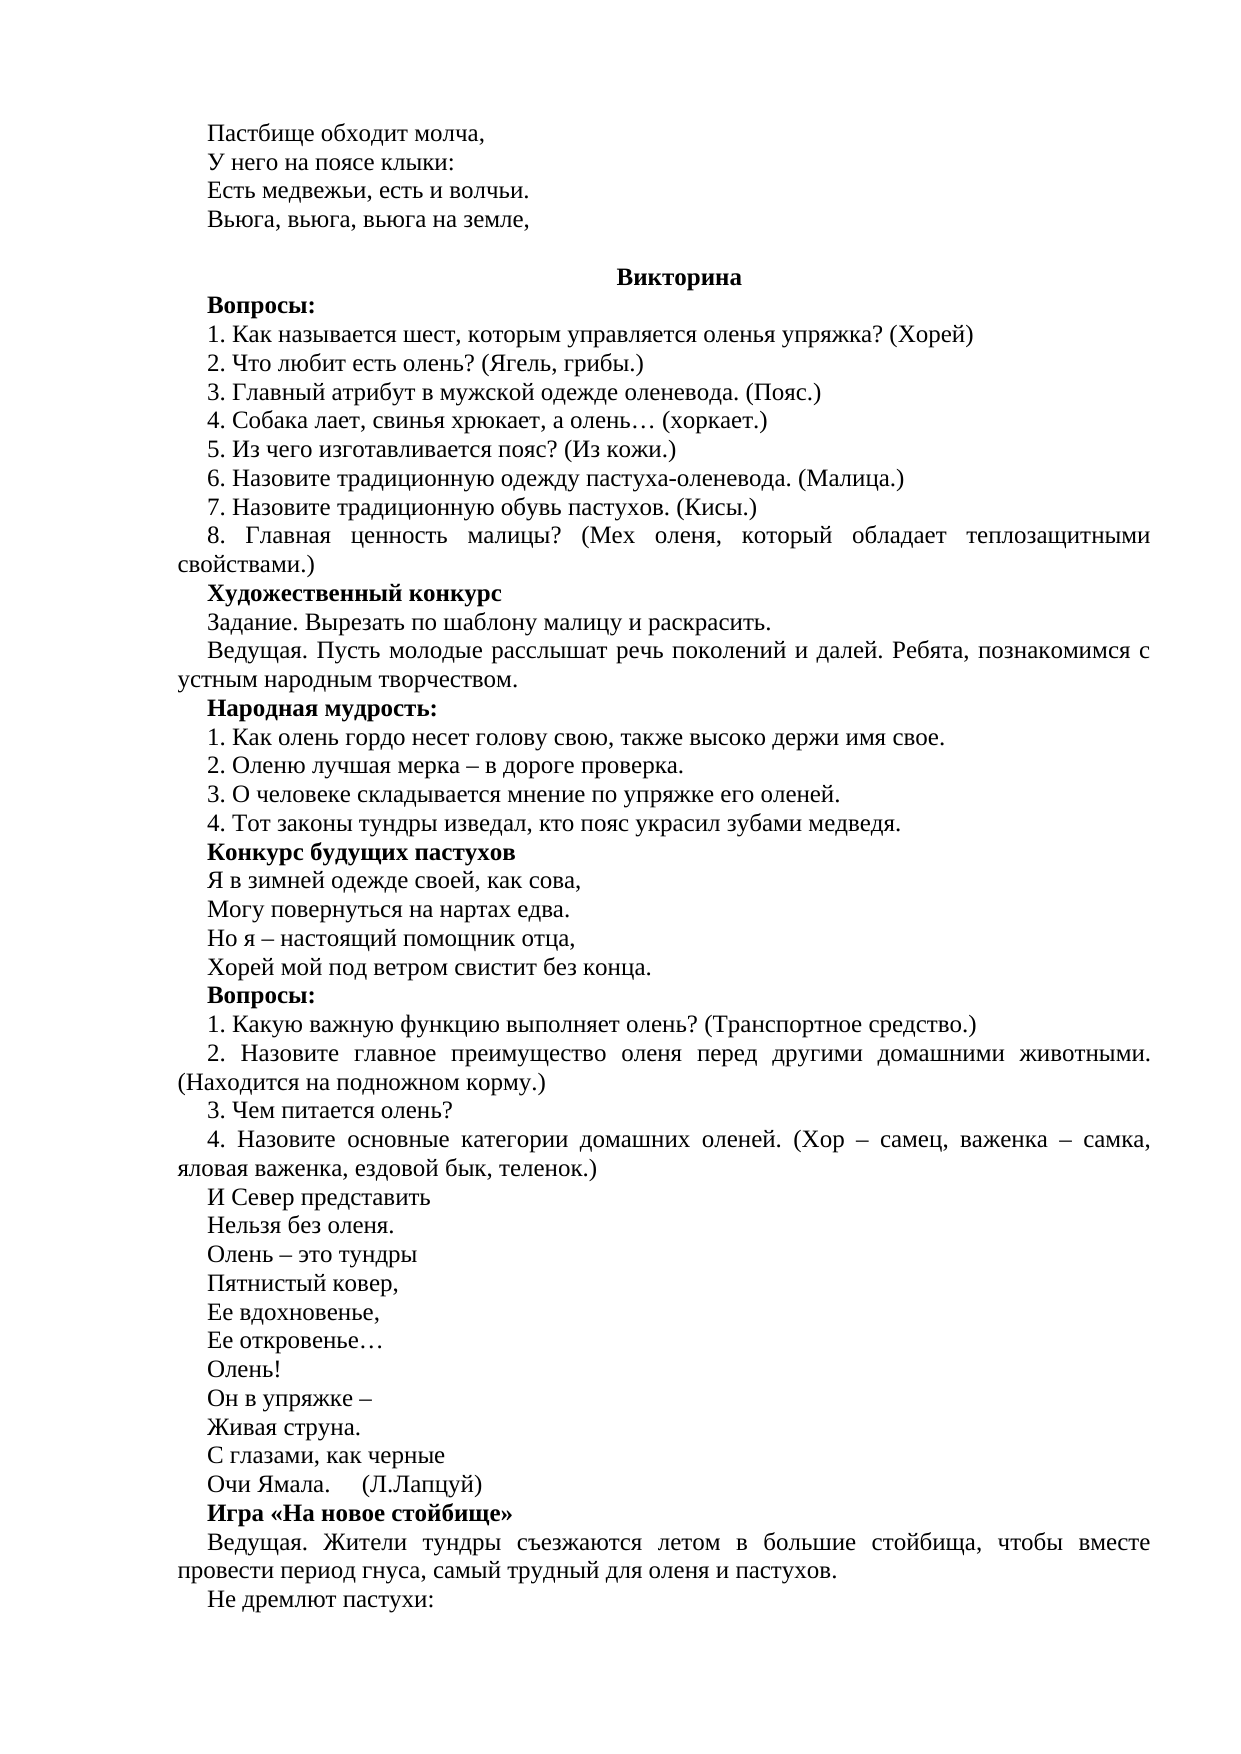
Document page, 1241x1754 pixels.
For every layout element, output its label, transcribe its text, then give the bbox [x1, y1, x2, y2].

text И Север представить [177, 1182, 1152, 1211]
text 2. Оленю лучшая мерка – в дороге проверка. [177, 751, 1152, 779]
text Хорей мой под ветром свистит без конца. [177, 952, 1152, 981]
text Олень – это тундры [177, 1239, 1152, 1268]
text 2. Что любит есть олень? (Ягель, грибы.) [177, 348, 1152, 377]
text 7. Назовите традиционную обувь пастухов. (Кисы.) [177, 492, 1152, 521]
text Олень! [177, 1354, 1152, 1383]
text Могу повернуться на нартах едва. [177, 894, 1152, 923]
text 4. Тот законы тундры изведал, кто пояс украсил зубами медведя. [177, 808, 1152, 837]
text Нельзя без оленя. [177, 1211, 1152, 1239]
text Очи Ямала. (Л.Лапцуй) [177, 1469, 1152, 1498]
text 6. Назовите традиционную одежду пастуха-оленевода. (Малица.) [177, 463, 1152, 492]
text Ведущая. Жители тундры съезжаются летом в большие стойбища, чтобы вместе провести период гнуса, самый трудный для оленя и пастухов. [177, 1527, 1152, 1584]
text 5. Из чего изготавливается пояс? (Из кожи.) [177, 434, 1152, 463]
text 3. Главный атрибут в мужской одежде оленевода. (Пояс.) [177, 377, 1152, 406]
text 4. Собака лает, свинья хрюкает, а олень… (хоркает.) [177, 406, 1152, 434]
text Есть медвежьи, есть и волчьи. [177, 176, 1152, 204]
text Он в упряжке – [177, 1383, 1152, 1412]
text Не дремлют пастухи: [177, 1584, 1152, 1613]
text 3. Чем питается олень? [177, 1096, 1152, 1124]
text Художественный конкурс [177, 578, 1152, 607]
text Народная мудрость: [177, 693, 1152, 722]
text Конкурс будущих пастухов [177, 837, 1152, 866]
text 1. Как называется шест, которым управляется оленья упряжка? (Хорей) [177, 319, 1152, 348]
text Но я – настоящий помощник отца, [177, 923, 1152, 952]
text Ее откровенье… [177, 1326, 1152, 1354]
text 2. Назовите главное преимущество оленя перед другими домашними животными. (Находится на подножном корму.) [177, 1038, 1152, 1096]
text Я в зимней одежде своей, как сова, [177, 866, 1152, 894]
text С глазами, как черные [177, 1441, 1152, 1469]
text Вьюга, вьюга, вьюга на земле, [177, 204, 1152, 233]
text Пастбище обходит молча, [177, 118, 1152, 147]
text 1. Как олень гордо несет голову свою, также высоко держи имя свое. [177, 722, 1152, 751]
text Задание. Вырезать по шаблону малицу и раскрасить. [177, 607, 1152, 636]
text 3. О человеке складывается мнение по упряжке его оленей. [177, 779, 1152, 808]
text Ведущая. Пусть молодые расслышат речь поколений и далей. Ребята, познакомимся с устным народным творчеством. [177, 636, 1152, 693]
text Живая струна. [177, 1412, 1152, 1441]
text Викторина [177, 262, 1152, 291]
text Пятнистый ковер, [177, 1268, 1152, 1297]
text Вопросы: [177, 981, 1152, 1009]
text Игра «На новое стойбище» [177, 1498, 1152, 1527]
text У него на поясе клыки: [177, 147, 1152, 176]
text 8. Главная ценность малицы? (Мех оленя, который обладает теплозащитными свойствами.) [177, 521, 1152, 578]
text Вопросы: [177, 291, 1152, 319]
text 4. Назовите основные категории домашних оленей. (Хор – самец, важенка – самка, яловая важенка, ездовой бык, теленок.) [177, 1124, 1152, 1182]
text 1. Какую важную функцию выполняет олень? (Транспортное средство.) [177, 1009, 1152, 1038]
text Ее вдохновенье, [177, 1297, 1152, 1326]
